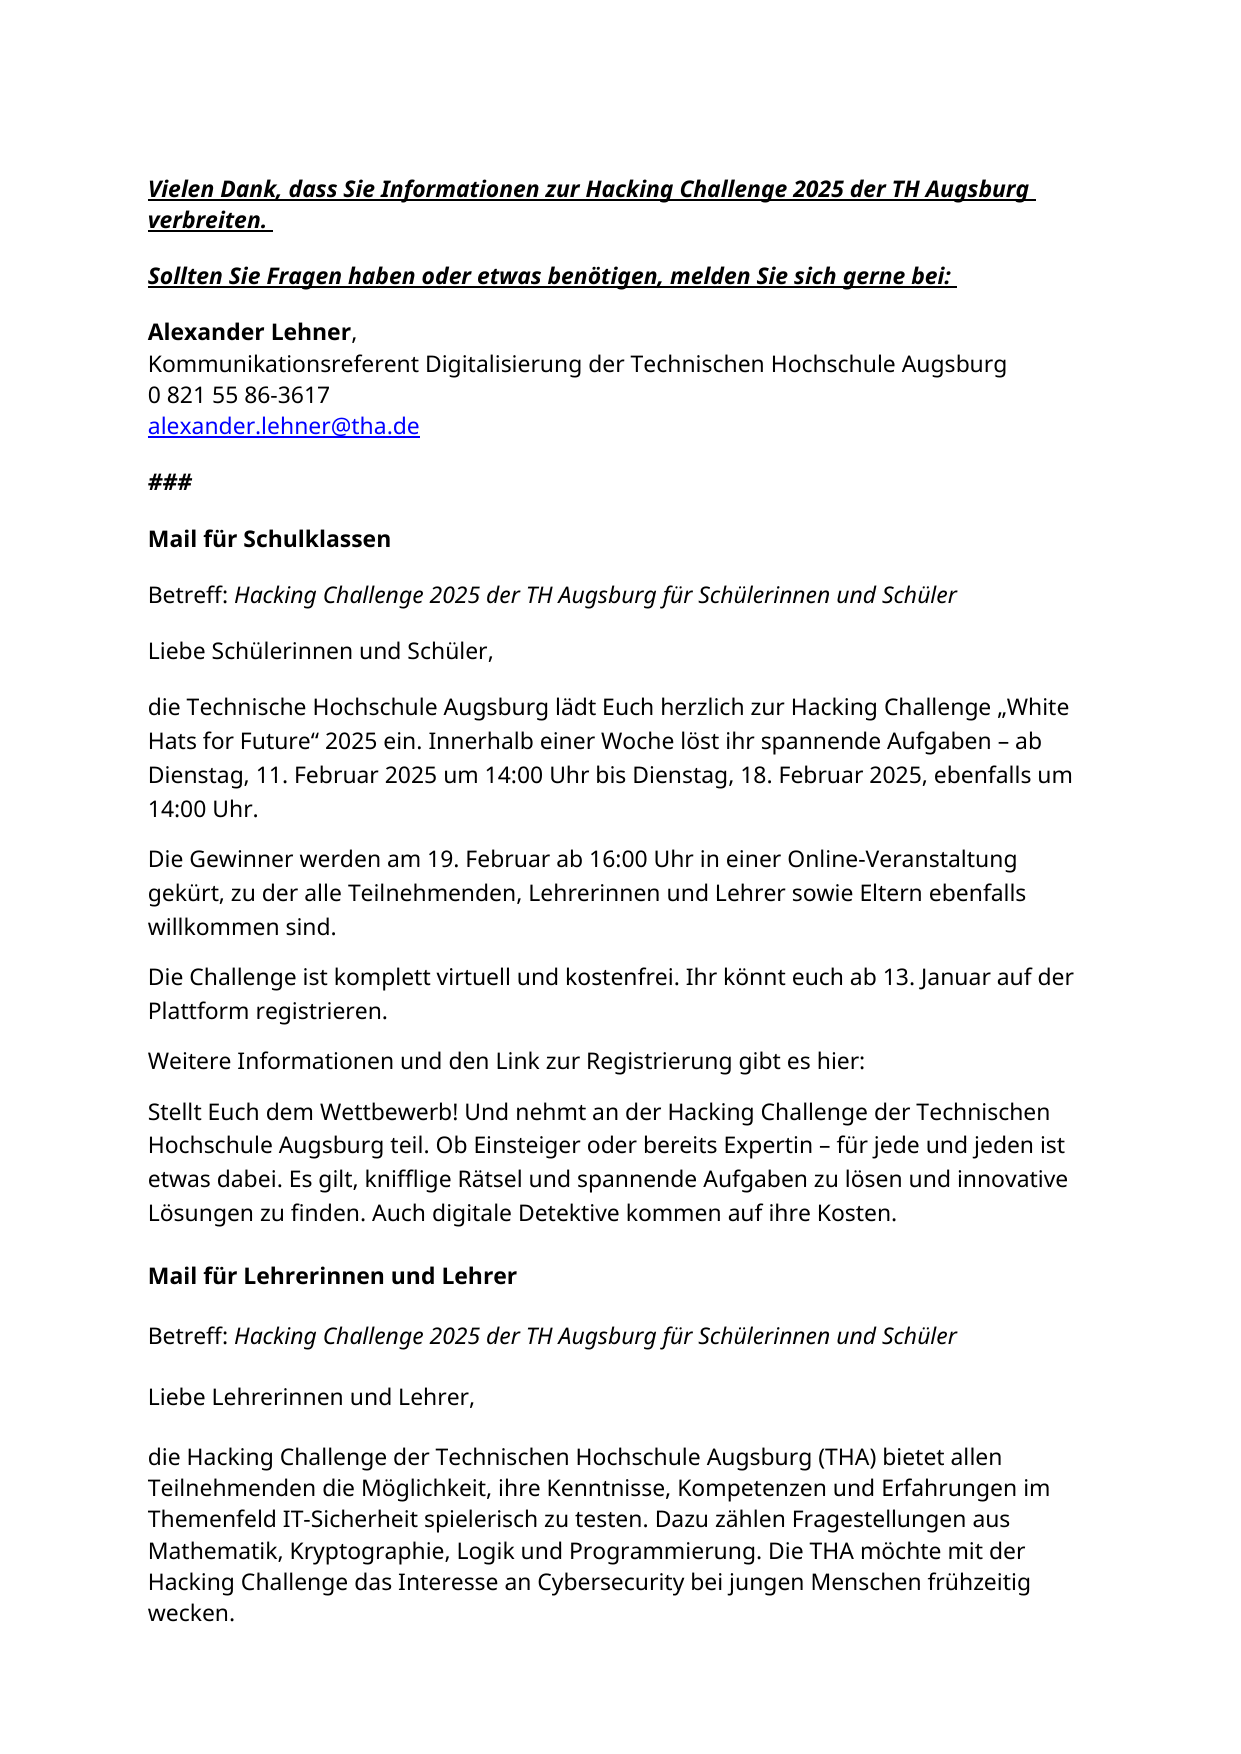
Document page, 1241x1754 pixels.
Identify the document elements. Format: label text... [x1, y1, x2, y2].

text Stellt Euch dem Wettbewerb! Und nehmt an der Hacking Challenge der Technischen Hochschule Augsburg teil. Ob Einsteiger oder bereits Expertin – für jede und jeden ist etwas dabei. Es gilt, knifflige Rätsel und spannende Aufgaben zu lösen und innovative Lösungen zu finden. Auch digitale Detektive kommen auf ihre Kosten. [148, 1096, 1093, 1228]
text Weitere Informationen und den Link zur Registrierung gibt es hier: [148, 1045, 1093, 1076]
text Mail für Lehrerinnen und Lehrer [148, 1260, 1093, 1291]
text Vielen Dank, dass Sie Informationen zur Hacking Challenge 2025 der TH Augsburg verbreiten. [148, 173, 1093, 235]
text Betreff: Hacking Challenge 2025 der TH Augsburg für Schülerinnen und Schüler [148, 1320, 1093, 1351]
text Betreff: Hacking Challenge 2025 der TH Augsburg für Schülerinnen und Schüler [148, 579, 1093, 610]
text die Hacking Challenge der Technischen Hochschule Augsburg (THA) bietet allen Teilnehmenden die Möglichkeit, ihre Kenntnisse, Kompetenzen und Erfahrungen im Themenfeld IT-Sicherheit spielerisch zu testen. Dazu zählen Fragestellungen aus Mathematik, Kryptographie, Logik und Programmierung. Die THA möchte mit der Hacking Challenge das Interesse an Cybersecurity bei jungen Menschen frühzeitig wecken. [148, 1441, 1093, 1628]
text ### [148, 466, 1093, 498]
text Die Challenge ist komplett virtuell und kostenfrei. Ihr könnt euch ab 13. Januar auf der Plattform registrieren. [148, 961, 1093, 1026]
text Mail für Schulklassen [148, 523, 1093, 554]
text Liebe Schülerinnen und Schüler, [148, 635, 1093, 666]
text Die Gewinner werden am 19. Februar ab 16:00 Uhr in einer Online-Veranstaltung gekürt, zu der alle Teilnehmenden, Lehrerinnen und Lehrer sowie Eltern ebenfalls willkommen sind. [148, 843, 1093, 942]
text Alexander Lehner, Kommunikationsreferent Digitalisierung der Technischen Hochschule Augsburg 0 821 55 86-3617 alexander.lehner@tha.de [148, 316, 1093, 441]
text Liebe Lehrerinnen und Lehrer, [148, 1381, 1093, 1412]
text Sollten Sie Fragen haben oder etwas benötigen, melden Sie sich gerne bei: [148, 260, 1093, 291]
text die Technische Hochschule Augsburg lädt Euch herzlich zur Hacking Challenge „White Hats for Future“ 2025 ein. Innerhalb einer Woche löst ihr spannende Aufgaben – ab Dienstag, 11. Februar 2025 um 14:00 Uhr bis Dienstag, 18. Februar 2025, ebenfalls um 14:00 Uhr. [148, 691, 1093, 824]
